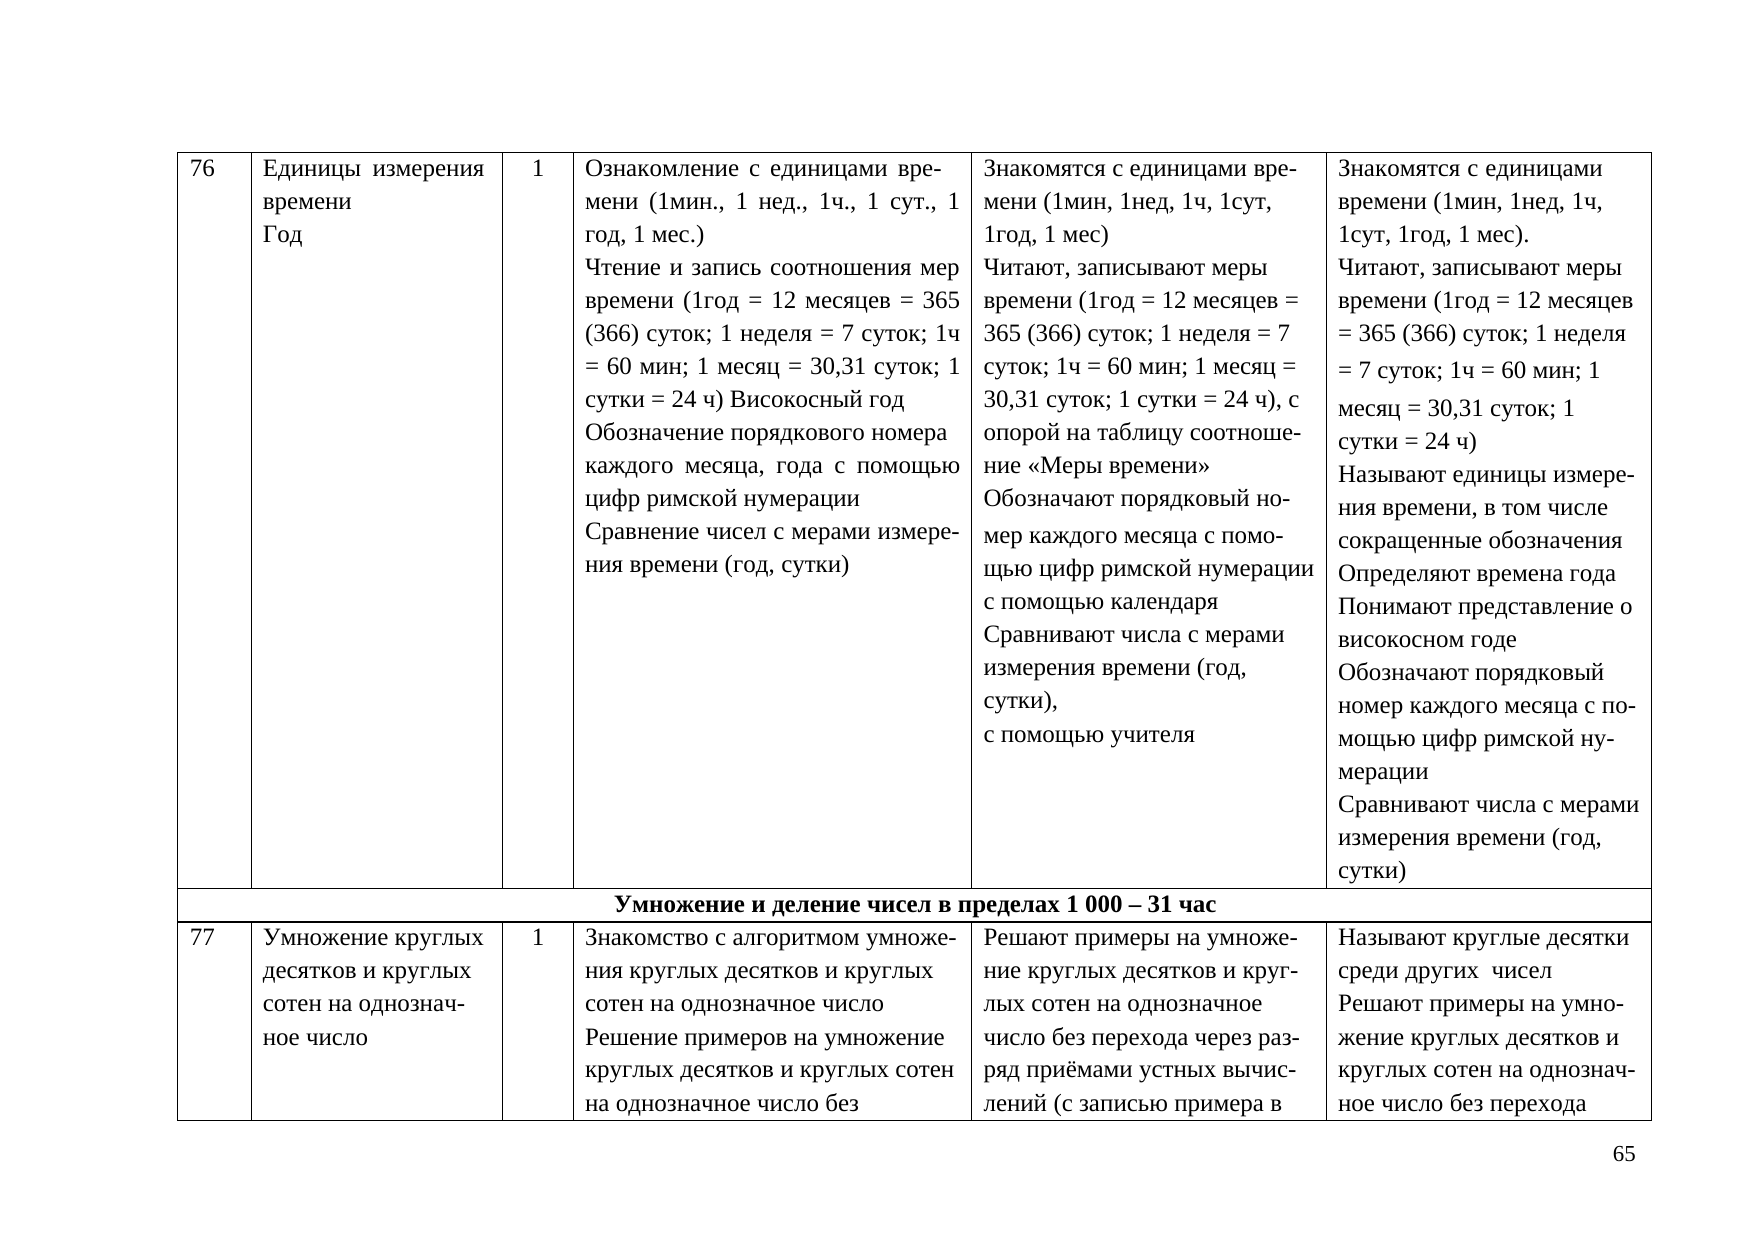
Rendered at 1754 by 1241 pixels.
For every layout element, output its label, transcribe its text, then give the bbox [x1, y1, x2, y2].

table_cell Решают примеры на умноже- ние круглых десятков и круг- лых сотен на однозначное число без перехода через раз- ряд приёмами устных вычис- лений (с записью примера в [972, 923, 1326, 1120]
table_header Ознакомление с единицами вре- мени (1мин., 1 нед., 1ч., 1 сут., 1 год, 1 мес.) Чтение и запись соотношения мер времени (1год = 12 месяцев = 365 (366) суток; 1 неделя = 7 суток; 1ч = 60 мин; 1 месяц = 30,31 суток; 1 сутки = 24 ч) Високосный год Обозначение порядкового номера каждого месяца, года с помощью цифр римской нумерации Сравнение чисел с мерами измере- ния времени (год, сутки) [574, 153, 971, 888]
table_cell 1 [503, 923, 573, 1120]
table_header 1 [503, 153, 573, 888]
table_cell Называют круглые десятки среди других чисел Решают примеры на умно- жение круглых десятков и круглых сотен на однознач- ное число без перехода [1327, 923, 1651, 1120]
table_cell 77 [178, 923, 251, 1120]
table_cell Умножение круглых десятков и круглых сотен на однознач- ное число [252, 923, 502, 1120]
table_cell Знакомство с алгоритмом умноже- ния круглых десятков и круглых сотен на однозначное число Решение примеров на умножение круглых десятков и круглых сотен на однозначное число без [574, 923, 971, 1120]
table_header 76 [178, 153, 251, 888]
table_header Знакомятся с единицами времени (1мин, 1нед, 1ч, 1сут, 1год, 1 мес). Читают, записывают меры времени (1год = 12 месяцев = 365 (366) суток; 1 неделя = 7 суток; 1ч = 60 мин; 1 месяц = 30,31 суток; 1 сутки = 24 ч) Называют единицы измере- ния времени, в том числе сокращенные обозначения Определяют времена года Понимают представление о високосном годе Обозначают порядковый номер каждого месяца с по- мощью цифр римской ну- мерации Сравнивают числа с мерами измерения времени (год, сутки) [1327, 153, 1651, 888]
table_cell Умножение и деление чисел в пределах 1 000 – 31 час [178, 889, 1651, 921]
table_header Знакомятся с единицами вре- мени (1мин, 1нед, 1ч, 1сут, 1год, 1 мес) Читают, записывают меры времени (1год = 12 месяцев = 365 (366) суток; 1 неделя = 7 суток; 1ч = 60 мин; 1 месяц = 30,31 суток; 1 сутки = 24 ч), с опорой на таблицу соотноше- ние «Меры времени» Обозначают порядковый но- мер каждого месяца с помо- щью цифр римской нумерации с помощью календаря Сравнивают числа с мерами измерения времени (год, сутки), с помощью учителя [972, 153, 1326, 888]
table_header Единицы измерения времени Год [252, 153, 502, 888]
